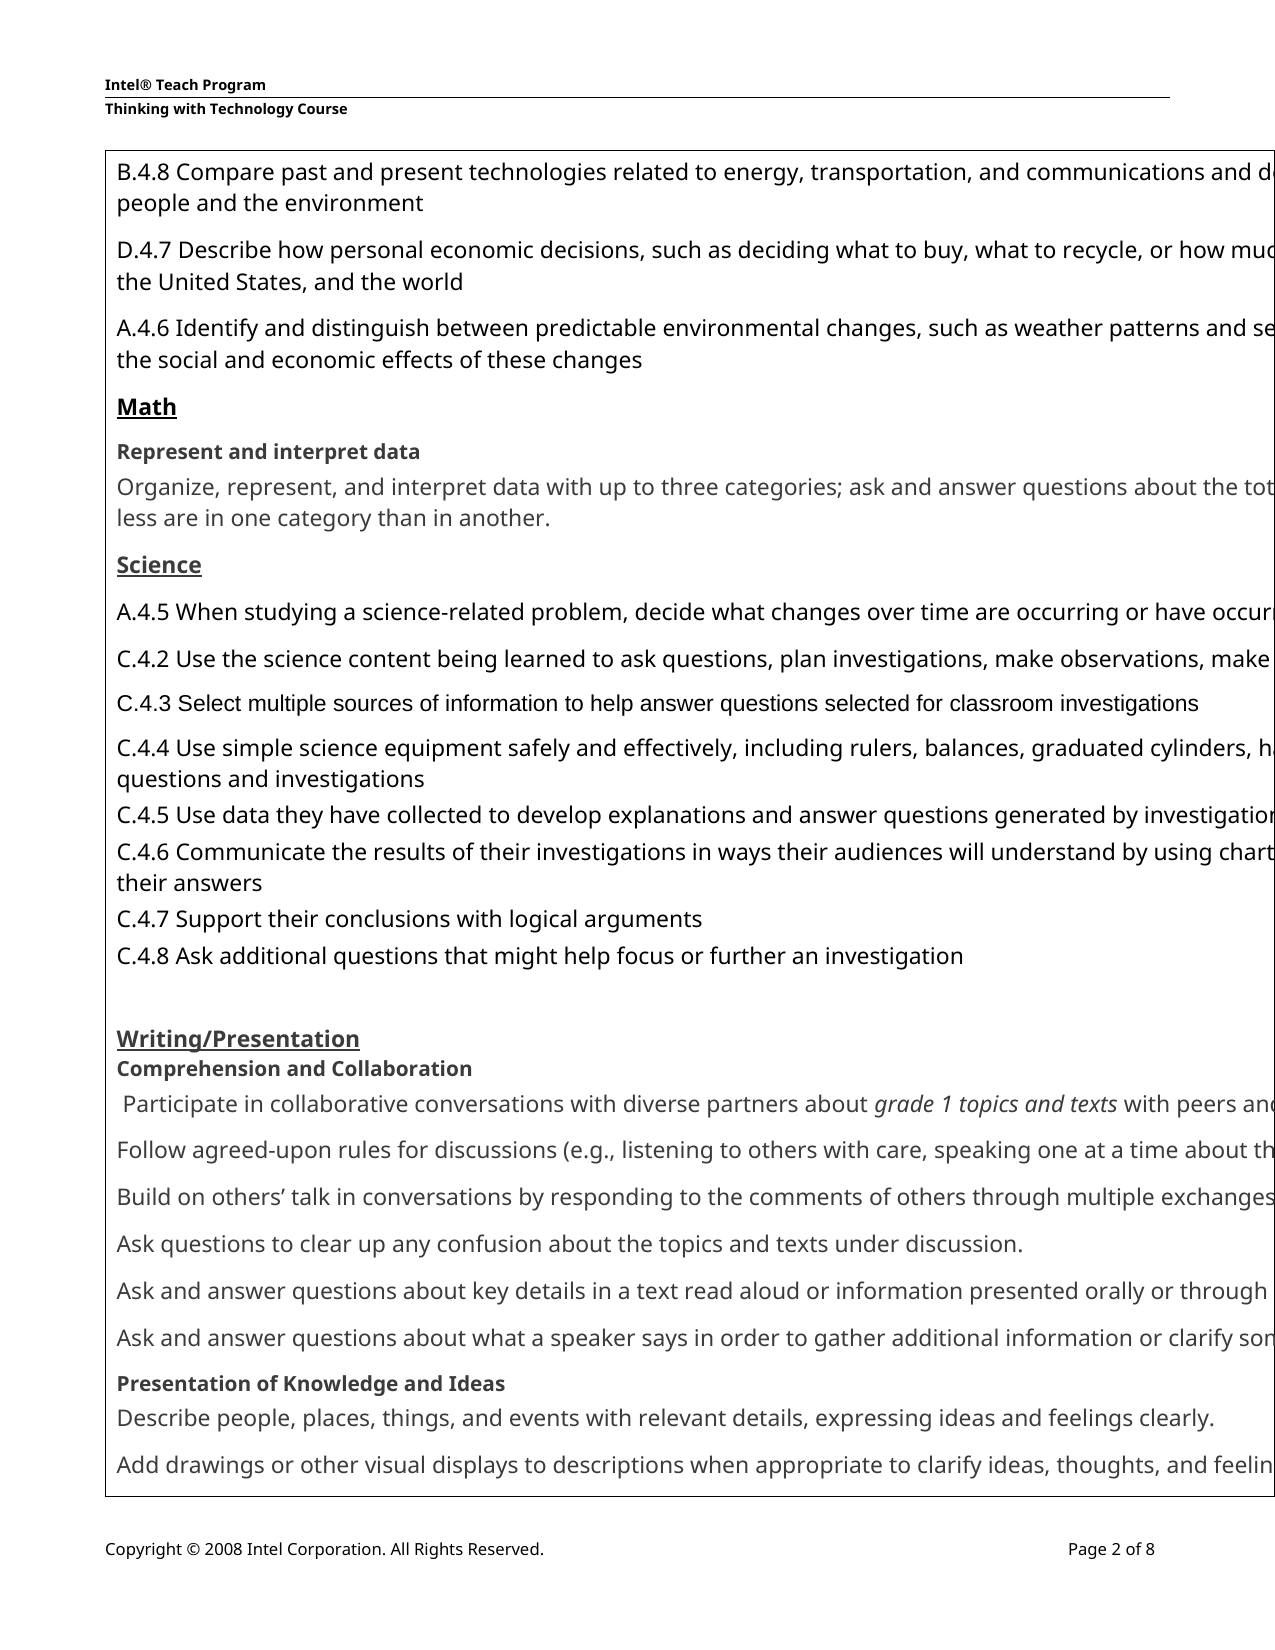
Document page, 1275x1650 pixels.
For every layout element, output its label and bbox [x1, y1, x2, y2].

table_cell [106, 151, 1274, 1496]
